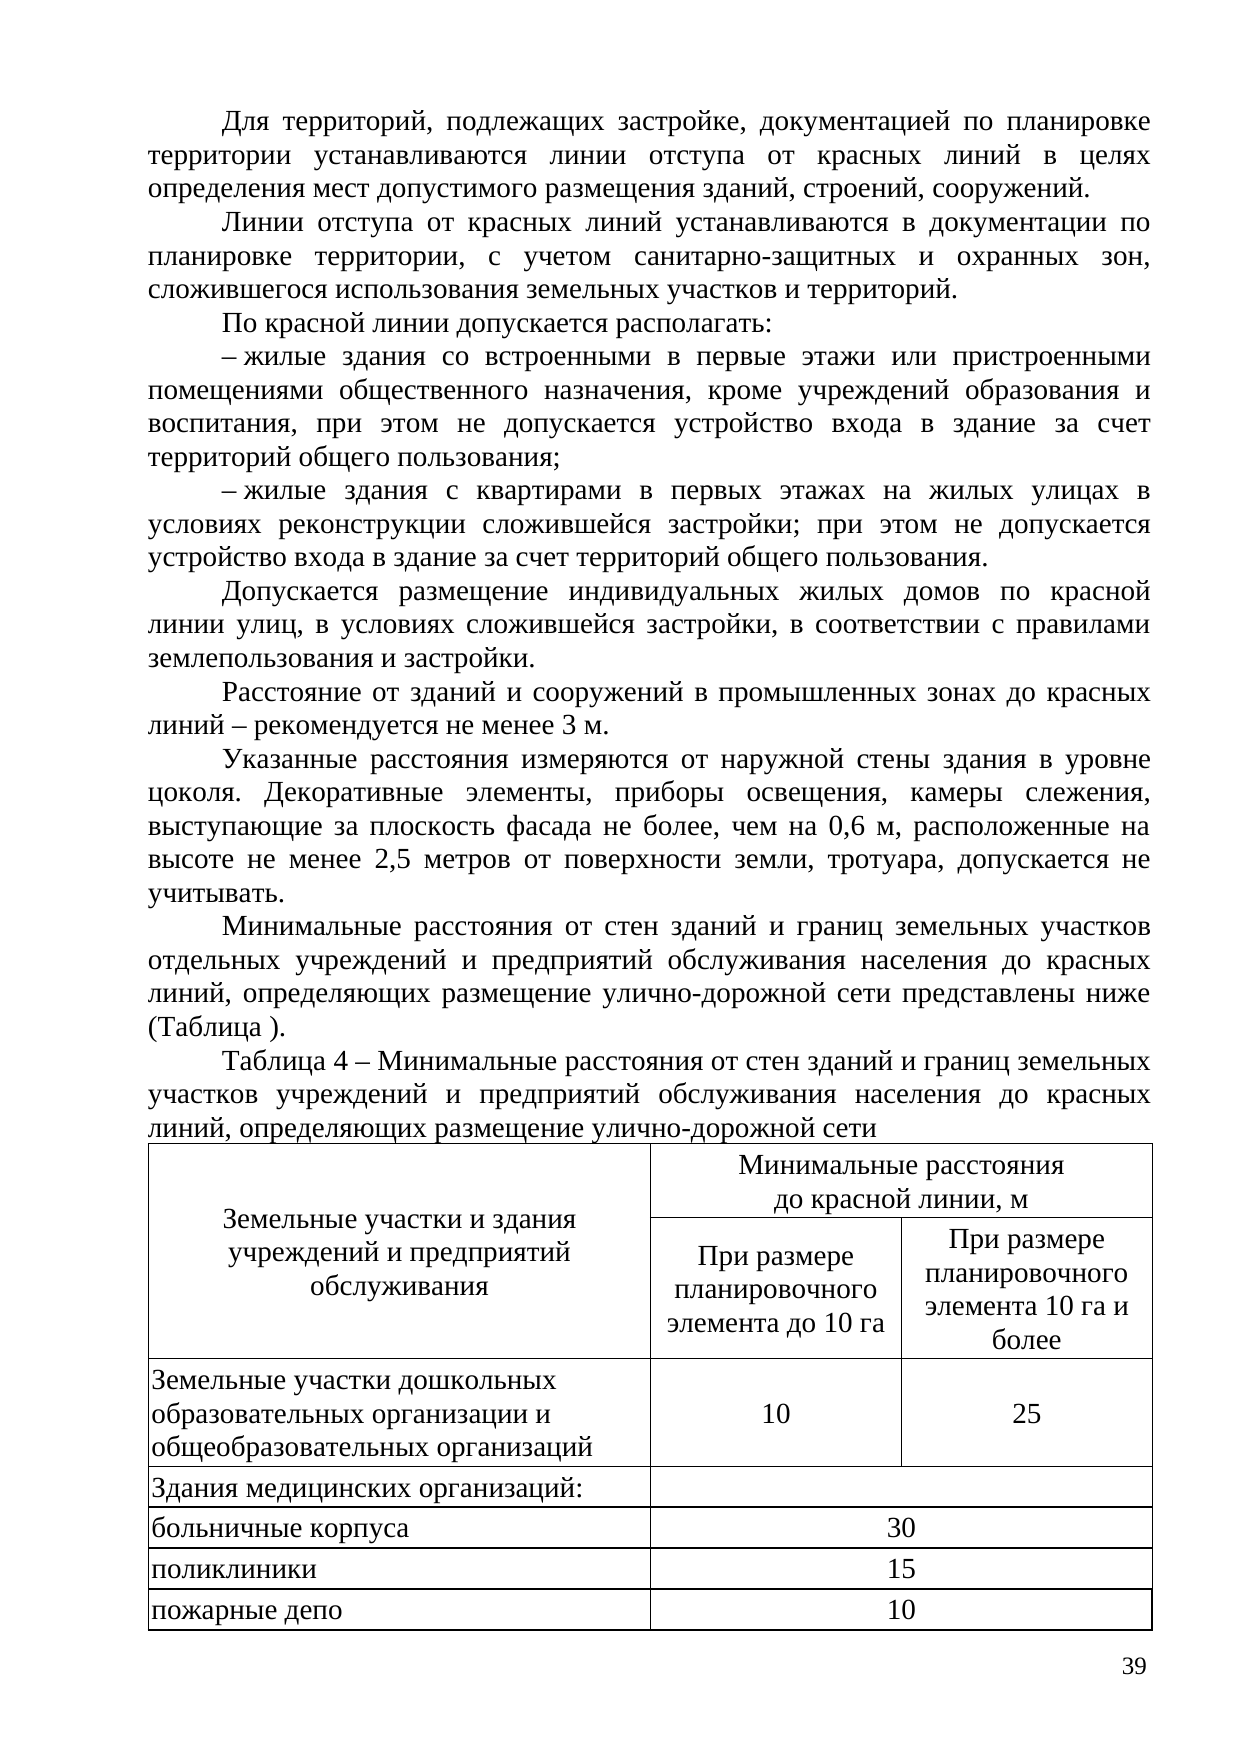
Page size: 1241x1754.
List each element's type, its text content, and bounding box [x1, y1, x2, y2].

table_header Земельные участки и здания учреждений и предприятий обслуживания [149, 1144, 650, 1358]
table_cell [651, 1467, 1152, 1506]
list жилые здания с квартирами в первых этажах на жилых улицах в условиях реконструкции сложившейся застройки; при этом не допускается устройство входа в здание за счет территорий общего пользования. [148, 472, 1152, 573]
table_cell больничные корпуса [149, 1508, 650, 1547]
table_cell 30 [651, 1508, 1152, 1547]
text Для территорий, подлежащих застройке, документацией по планировке территории устанавливаются линии отступа от красных линий в целях определения мест допустимого размещения зданий, строений, сооружений. [148, 103, 1152, 204]
table_cell При размере планировочного элемента до 10 га [651, 1218, 901, 1358]
table_cell 25 [902, 1359, 1152, 1466]
table_cell поликлиники [149, 1549, 650, 1588]
text Допускается размещение индивидуальных жилых домов по красной линии улиц, в условиях сложившейся застройки, в соответствии с правилами землепользования и застройки. [148, 573, 1152, 674]
table_cell 10 [651, 1590, 1151, 1629]
text Таблица 4 – Минимальные расстояния от стен зданий и границ земельных участков учреждений и предприятий обслуживания населения до красных линий, определяющих размещение улично-дорожной сети [148, 1043, 1152, 1143]
table_header Минимальные расстояния до красной линии, м [651, 1144, 1152, 1217]
table_cell 15 [651, 1549, 1152, 1588]
table_cell Здания медицинских организаций: [149, 1467, 650, 1506]
table_cell При размере планировочного элемента 10 га и более [902, 1218, 1152, 1358]
list жилые здания со встроенными в первые этажи или пристроенными помещениями общественного назначения, кроме учреждений образования и воспитания, при этом не допускается устройство входа в здание за счет территорий общего пользования; [148, 338, 1152, 472]
table_cell 10 [651, 1359, 901, 1466]
text Расстояние от зданий и сооружений в промышленных зонах до красных линий – рекомендуется не менее 3 м. [148, 674, 1152, 741]
table_cell пожарные депо [149, 1590, 650, 1629]
table_cell Земельные участки дошкольных образовательных организации и общеобразовательных организаций [149, 1359, 650, 1466]
text Указанные расстояния измеряются от наружной стены здания в уровне цоколя. Декоративные элементы, приборы освещения, камеры слежения, выступающие за плоскость фасада не более, чем на 0,6 м, расположенные на высоте не менее 2,5 метров от поверхности земли, тротуара, допускается не учитывать. [148, 741, 1152, 908]
text Линии отступа от красных линий устанавливаются в документации по планировке территории, с учетом санитарно-защитных и охранных зон, сложившегося использования земельных участков и территорий. [148, 204, 1152, 305]
text Минимальные расстояния от стен зданий и границ земельных участков отдельных учреждений и предприятий обслуживания населения до красных линий, определяющих размещение улично-дорожной сети представлены ниже (Таблица 4). [148, 908, 1152, 1043]
text По красной линии допускается располагать: [148, 305, 1152, 338]
